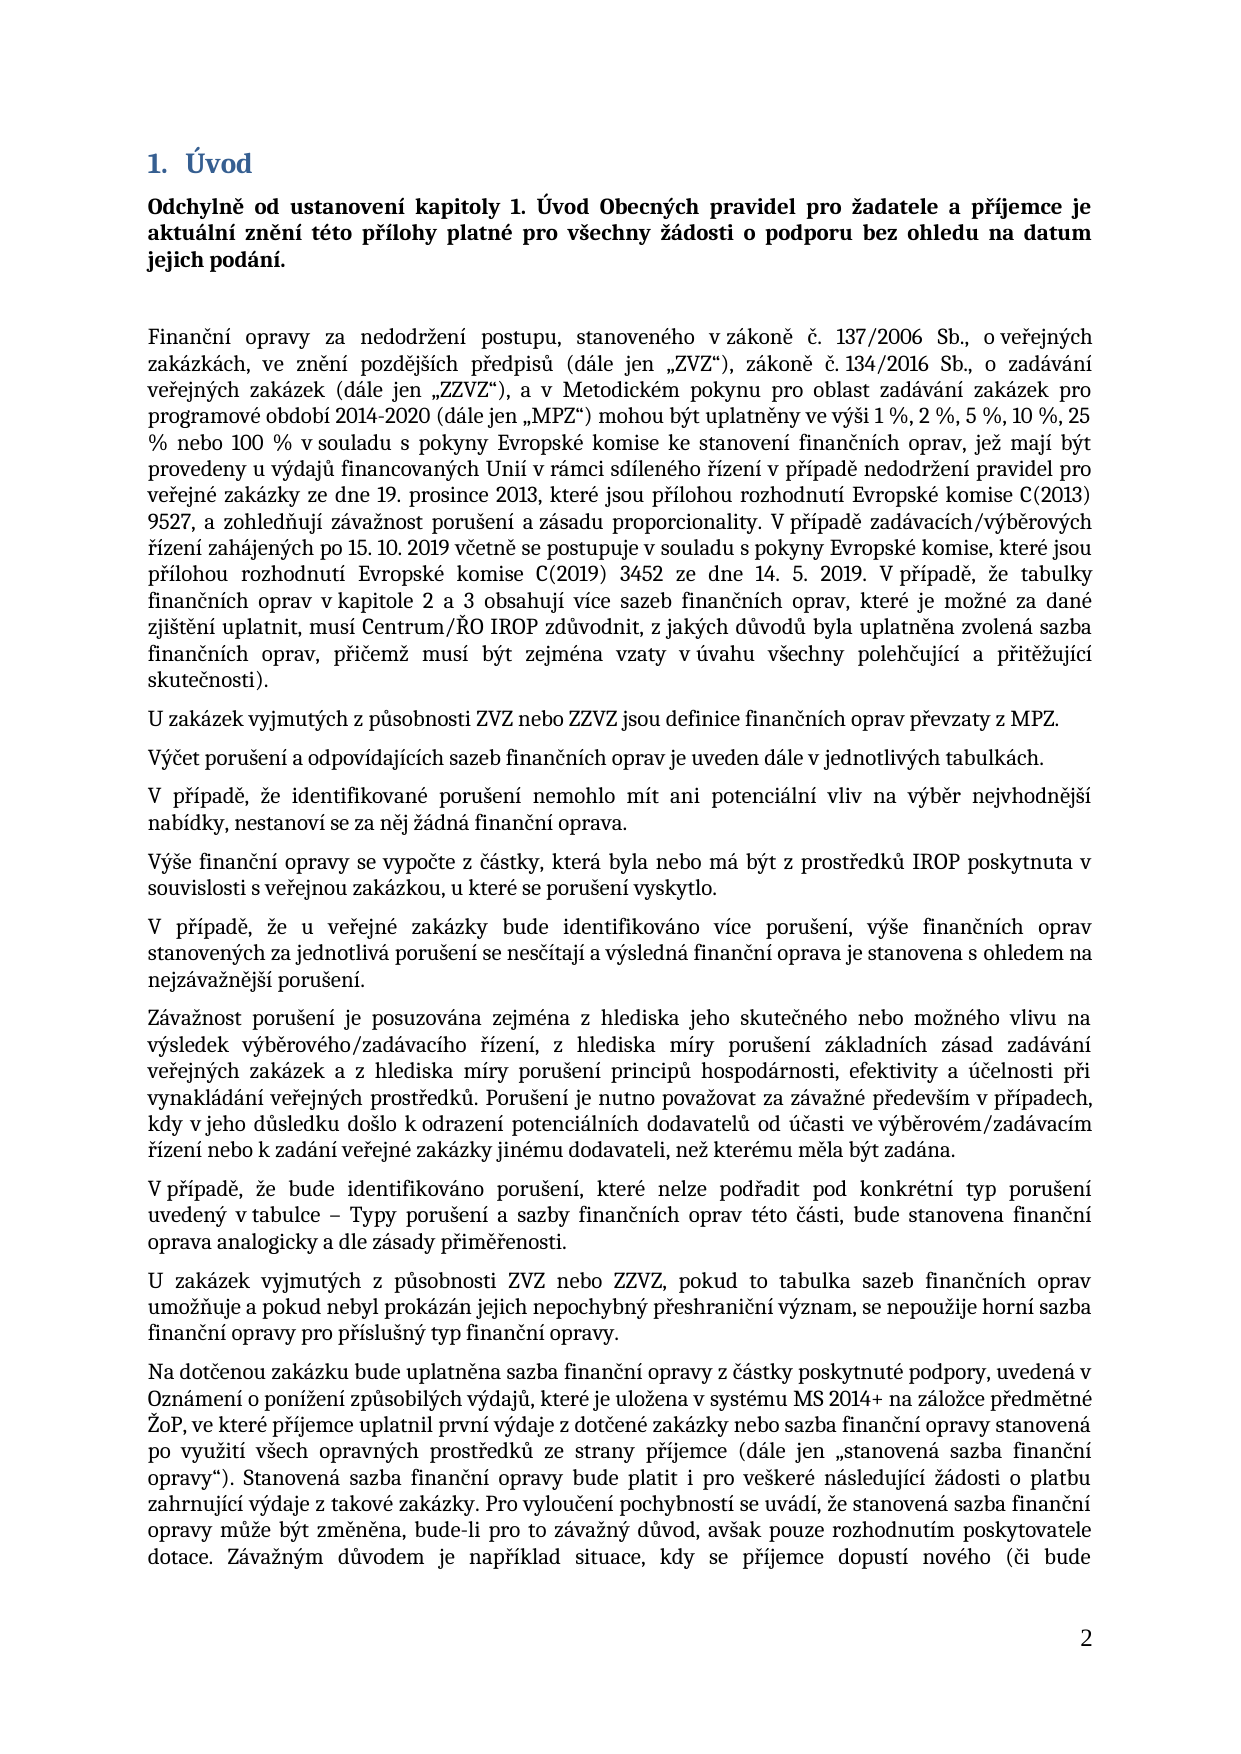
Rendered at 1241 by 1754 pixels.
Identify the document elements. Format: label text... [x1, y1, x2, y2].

text U zakázek vyjmutých z působnosti ZVZ nebo ZZVZ jsou definice finančních oprav převzaty z MPZ. [148, 706, 1093, 732]
text Výše finanční opravy se vypočte z částky, která byla nebo má být z prostředků IROP poskytnuta v souvislosti s veřejnou zakázkou, u které se porušení vyskytlo. [148, 848, 1093, 901]
text V případě, že bude identifikováno porušení, které nelze podřadit pod konkrétní typ porušení uvedený v tabulce – Typy porušení a sazby finančních oprav této části, bude stanovena finanční oprava analogicky a dle zásady přiměřenosti. [148, 1176, 1093, 1255]
text Odchylně od ustanovení kapitoly 1. Úvod Obecných pravidel pro žadatele a příjemce je aktuální znění této přílohy platné pro všechny žádosti o podporu bez ohledu na datum jejich podání. [148, 194, 1093, 273]
text Výčet porušení a odpovídajících sazeb finančních oprav je uveden dále v jednotlivých tabulkách. [148, 744, 1093, 771]
text V případě, že identifikované porušení nemohlo mít ani potenciální vliv na výběr nejvhodnější nabídky, nestanoví se za něj žádná finanční oprava. [148, 783, 1093, 836]
text V případě, že u veřejné zakázky bude identifikováno více porušení, výše finančních oprav stanovených za jednotlivá porušení se nesčítají a výsledná finanční oprava je stanovena s ohledem na nejzávažnější porušení. [148, 914, 1093, 993]
subtitle Úvod [148, 148, 1093, 181]
text Finanční opravy za nedodržení postupu, stanoveného v zákoně č. 137/2006 Sb., o veřejných zakázkách, ve znění pozdějších předpisů (dále jen „ZVZ“), zákoně č. 134/2016 Sb., o zadávání veřejných zakázek (dále jen „ZZVZ“), a v Metodickém pokynu pro oblast zadávání zakázek pro programové období 2014-2020 (dále jen „MPZ“) mohou být uplatněny ve výši 1 %, 2 %, 5 %, 10 %, 25 % nebo 100 % v souladu s pokyny Evropské komise ke stanovení finančních oprav, jež mají být provedeny u výdajů financovaných Unií v rámci sdíleného řízení v případě nedodržení pravidel pro veřejné zakázky ze dne 19. prosince 2013, které jsou přílohou rozhodnutí Evropské komise C(2013) 9527, a zohledňují závažnost porušení a zásadu proporcionality. V případě zadávacích/výběrových řízení zahájených po 15. 10. 2019 včetně se postupuje v souladu s pokyny Evropské komise, které jsou přílohou rozhodnutí Evropské komise C(2019) 3452 ze dne 14. 5. 2019. V případě, že tabulky finančních oprav v kapitole 2 a 3 obsahují více sazeb finančních oprav, které je možné za dané zjištění uplatnit, musí Centrum/ŘO IROP zdůvodnit, z jakých důvodů byla uplatněna zvolená sazba finančních oprav, přičemž musí být zejména vzaty v úvahu všechny polehčující a přitěžující skutečnosti). [148, 324, 1093, 693]
text U zakázek vyjmutých z působnosti ZVZ nebo ZZVZ, pokud to tabulka sazeb finančních oprav umožňuje a pokud nebyl prokázán jejich nepochybný přeshraniční význam, se nepoužije horní sazba finanční opravy pro příslušný typ finanční opravy. [148, 1267, 1093, 1346]
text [148, 1359, 1093, 1570]
text Závažnost porušení je posuzována zejména z hlediska jeho skutečného nebo možného vlivu na výsledek výběrového/zadávacího řízení, z hlediska míry porušení základních zásad zadávání veřejných zakázek a z hlediska míry porušení principů hospodárnosti, efektivity a účelnosti při vynakládání veřejných prostředků. Porušení je nutno považovat za závažné především v případech, kdy v jeho důsledku došlo k odrazení potenciálních dodavatelů od účasti ve výběrovém/zadávacím řízení nebo k zadání veřejné zakázky jinému dodavateli, než kterému měla být zadána. [148, 1005, 1093, 1163]
